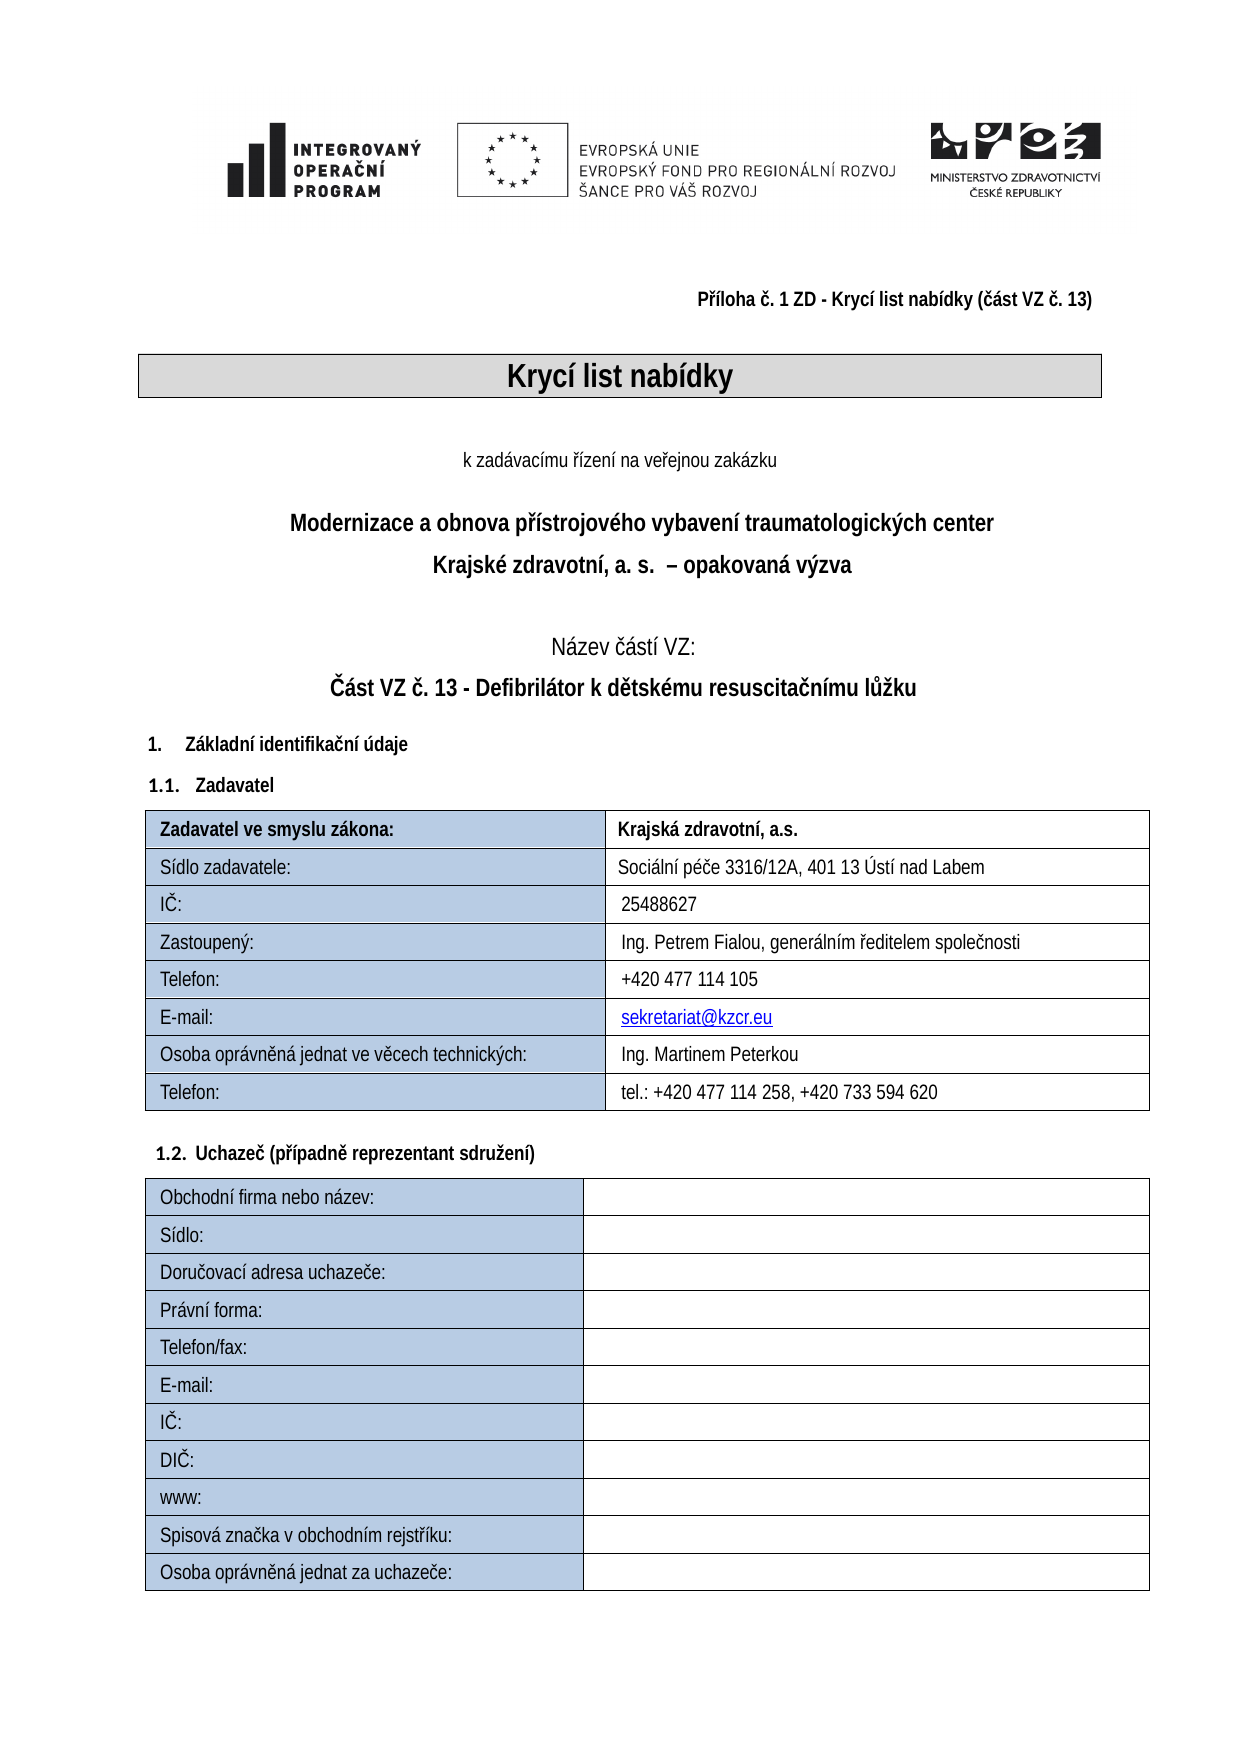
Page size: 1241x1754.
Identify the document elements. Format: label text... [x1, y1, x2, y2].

table_cell tel.: +420 477 114 258, +420 733 594 620 [606, 1074, 1149, 1110]
table_cell sekretariat@kzcr.eu [606, 999, 1149, 1035]
table_cell E-mail: [146, 1366, 583, 1403]
text Krajské zdravotní, a. s. – opakovaná výzva [185, 549, 1093, 578]
text Příloha č. 1 ZD - Krycí list nabídky (část VZ č. 13) [148, 287, 1093, 311]
table_header Zadavatel ve smyslu zákona: [146, 811, 605, 847]
table_header Krajská zdravotní, a.s. [606, 811, 1149, 847]
table_header [584, 1179, 1149, 1215]
table_cell Ing. Martinem Peterkou [606, 1036, 1149, 1072]
table_cell Zastoupený: [146, 924, 605, 960]
text Krycí list nabídky [139, 355, 1101, 397]
table_cell [584, 1329, 1149, 1365]
table_cell [584, 1404, 1149, 1440]
picture [192, 86, 1137, 234]
table_cell E-mail: [146, 999, 605, 1035]
table_cell [584, 1479, 1149, 1515]
table_cell [584, 1516, 1149, 1553]
table_cell Spisová značka v obchodním rejstříku: [146, 1516, 583, 1553]
text Název částí VZ: [154, 632, 1093, 661]
table_cell DIČ: [146, 1441, 583, 1478]
table_cell [584, 1254, 1149, 1290]
table_header Obchodní firma nebo název: [146, 1179, 583, 1215]
table_cell IČ: [146, 1404, 583, 1440]
text Část VZ č. 13 - Defibrilátor k dětskému resuscitačnímu lůžku [155, 673, 1093, 702]
table_cell 25488627 [606, 886, 1149, 922]
list Zadavatel [148, 768, 1093, 797]
table_cell Telefon/fax: [146, 1329, 583, 1365]
table_cell Doručovací adresa uchazeče: [146, 1254, 583, 1290]
table_cell Sociální péče 3316/12A, 401 13 Ústí nad Labem [606, 849, 1149, 885]
table_cell Sídlo zadavatele: [146, 849, 605, 885]
table_cell Sídlo: [146, 1216, 583, 1253]
table_cell IČ: [146, 886, 605, 922]
table_cell +420 477 114 105 [606, 961, 1149, 997]
table_cell Ing. Petrem Fialou, generálním ředitelem společnosti [606, 924, 1149, 960]
table_cell Telefon: [146, 1074, 605, 1110]
text Modernizace a obnova přístrojového vybavení traumatologických center [185, 508, 1093, 537]
table_cell [584, 1366, 1149, 1403]
table_cell Osoba oprávněná jednat za uchazeče: [146, 1554, 583, 1590]
table_cell www: [146, 1479, 583, 1515]
table_cell [584, 1291, 1149, 1328]
list Uchazeč (případně reprezentant sdružení) [155, 1136, 1093, 1165]
table_cell [584, 1554, 1149, 1590]
table_cell Právní forma: [146, 1291, 583, 1328]
text 1. Základní identifikační údaje [148, 727, 1093, 756]
table_cell Osoba oprávněná jednat ve věcech technických: [146, 1036, 605, 1072]
table_cell [584, 1216, 1149, 1253]
table_cell [584, 1441, 1149, 1478]
text k zadávacímu řízení na veřejnou zakázku [148, 447, 1093, 471]
table_cell Telefon: [146, 961, 605, 997]
